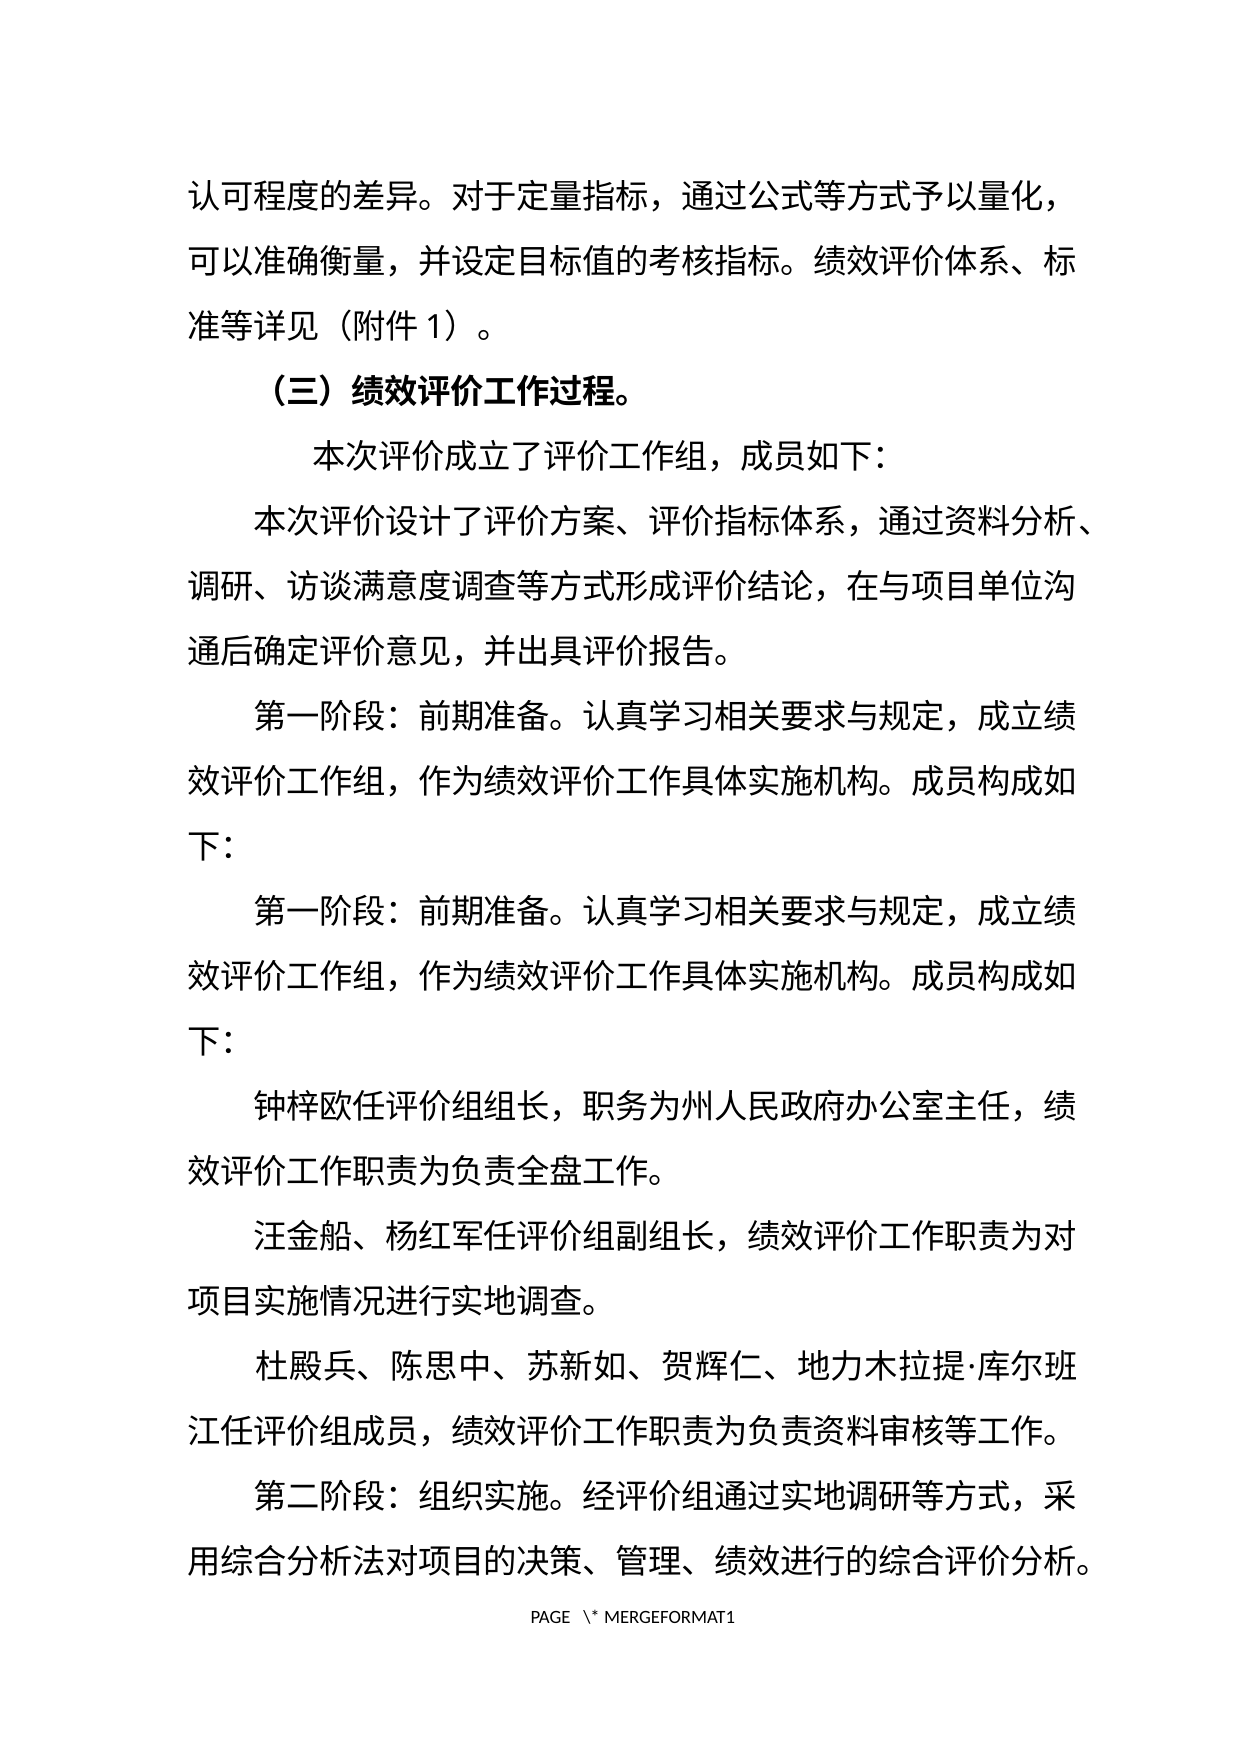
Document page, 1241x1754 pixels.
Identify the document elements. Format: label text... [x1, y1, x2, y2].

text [187, 422, 1078, 1592]
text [187, 162, 1078, 357]
text （三）绩效评价工作过程。 [187, 357, 1078, 422]
